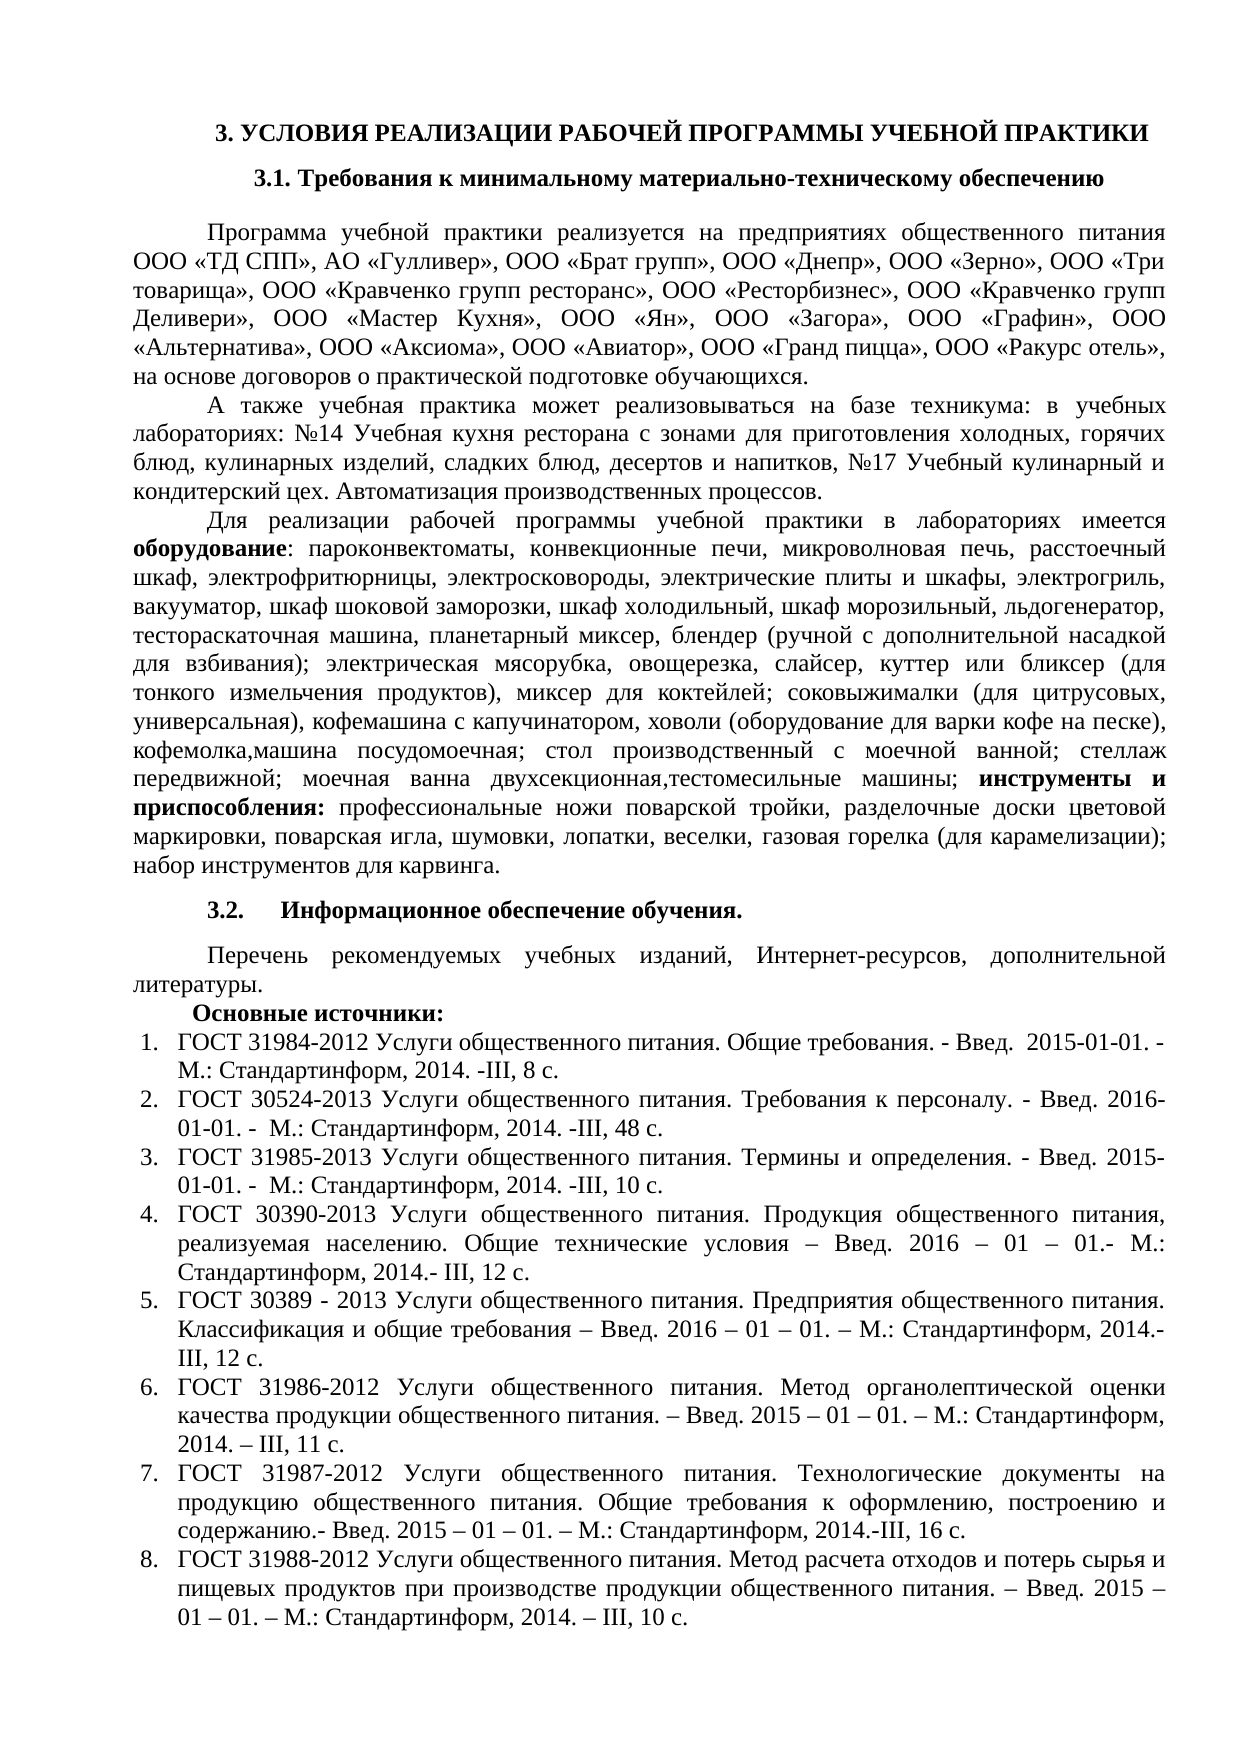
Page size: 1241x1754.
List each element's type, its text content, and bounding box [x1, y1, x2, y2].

list ГОСТ 31984-2012 Услуги общественного питания. Общие требования. - Введ. 2015-01-01. - М.: Стандартинформ, 2014. -III, 8 с. [140, 1027, 1166, 1084]
text 3. УСЛОВИЯ РЕАЛИЗАЦИИ РАБОЧЕЙ ПРОГРАММЫ УЧЕБНОЙ ПРАКТИКИ [197, 118, 1166, 147]
list ГОСТ 30389 - 2013 Услуги общественного питания. Предприятия общественного питания. Классификация и общие требования – Введ. 2016 – 01 – 01. – М.: Стандартинформ, 2014.-III, 12 с. [140, 1286, 1166, 1372]
text 3.1. Требования к минимальному материально-техническому обеспечению [192, 163, 1166, 192]
text Программа учебной практики реализуется на предприятиях общественного питания ООО «ТД СПП», АО «Гулливер», ООО «Брат групп», ООО «Днепр», ООО «Зерно», ООО «Три товарища», ООО «Кравченко групп ресторанс», ООО «Ресторбизнес», ООО «Кравченко групп Деливери», ООО «Мастер Кухня», ООО «Ян», ООО «Загора», ООО «Графин», ООО «Альтернатива», ООО «Аксиома», ООО «Авиатор», ООО «Гранд пицца», ООО «Ракурс отель», на основе договоров о практической подготовке обучающихся. [133, 217, 1166, 390]
list ГОСТ 31986-2012 Услуги общественного питания. Метод органолептической оценки качества продукции общественного питания. – Введ. 2015 – 01 – 01. – М.: Стандартинформ, 2014. – III, 11 с. [140, 1372, 1166, 1458]
list ГОСТ 31988-2012 Услуги общественного питания. Метод расчета отходов и потерь сырья и пищевых продуктов при производстве продукции общественного питания. – Введ. 2015 – 01 – 01. – М.: Стандартинформ, 2014. – III, 10 с. [140, 1544, 1166, 1631]
list ГОСТ 30390-2013 Услуги общественного питания. Продукция общественного питания, реализуемая населению. Общие технические условия – Введ. 2016 – 01 – 01.- М.: Стандартинформ, 2014.- III, 12 с. [140, 1199, 1166, 1286]
text Основные источники: [192, 998, 1166, 1027]
text 3.2. Информационное обеспечение обучения. [133, 895, 1166, 924]
text А также учебная практика может реализовываться на базе техникума: в учебных лабораториях: №14 Учебная кухня ресторана с зонами для приготовления холодных, горячих блюд, кулинарных изделий, сладких блюд, десертов и напитков, №17 Учебный кулинарный и кондитерский цех. Автоматизация производственных процессов. [133, 390, 1166, 505]
text Перечень рекомендуемых учебных изданий, Интернет-ресурсов, дополнительной литературы. [133, 941, 1166, 998]
list ГОСТ 31985-2013 Услуги общественного питания. Термины и определения. - Введ. 2015- 01-01. - М.: Стандартинформ, 2014. -III, 10 с. [140, 1142, 1166, 1199]
text Для реализации рабочей программы учебной практики в лабораториях имеется оборудование: пароконвектоматы, конвекционные печи, микроволновая печь, расстоечный шкаф, электрофритюрницы, электросковороды, электрические плиты и шкафы, электрогриль, вакууматор, шкаф шоковой заморозки, шкаф холодильный, шкаф морозильный, льдогенератор, тестораскаточная машина, планетарный миксер, блендер (ручной с дополнительной насадкой для взбивания); электрическая мясорубка, овощерезка, слайсер, куттер или бликсер (для тонкого измельчения продуктов), миксер для коктейлей; соковыжималки (для цитрусовых, универсальная), кофемашина с капучинатором, ховоли (оборудование для варки кофе на песке), кофемолка,машина посудомоечная; стол производственный с моечной ванной; стеллаж передвижной; моечная ванна двухсекционная,тестомесильные машины; инструменты и приспособления: профессиональные ножи поварской тройки, разделочные доски цветовой маркировки, поварская игла, шумовки, лопатки, веселки, газовая горелка (для карамелизации); набор инструментов для карвинга. [133, 505, 1166, 878]
list ГОСТ 30524-2013 Услуги общественного питания. Требования к персоналу. - Введ. 2016-01-01. - М.: Стандартинформ, 2014. -III, 48 с. [140, 1084, 1166, 1142]
list ГОСТ 31987-2012 Услуги общественного питания. Технологические документы на продукцию общественного питания. Общие требования к оформлению, построению и содержанию.- Введ. 2015 – 01 – 01. – М.: Стандартинформ, 2014.-III, 16 с. [140, 1458, 1166, 1544]
